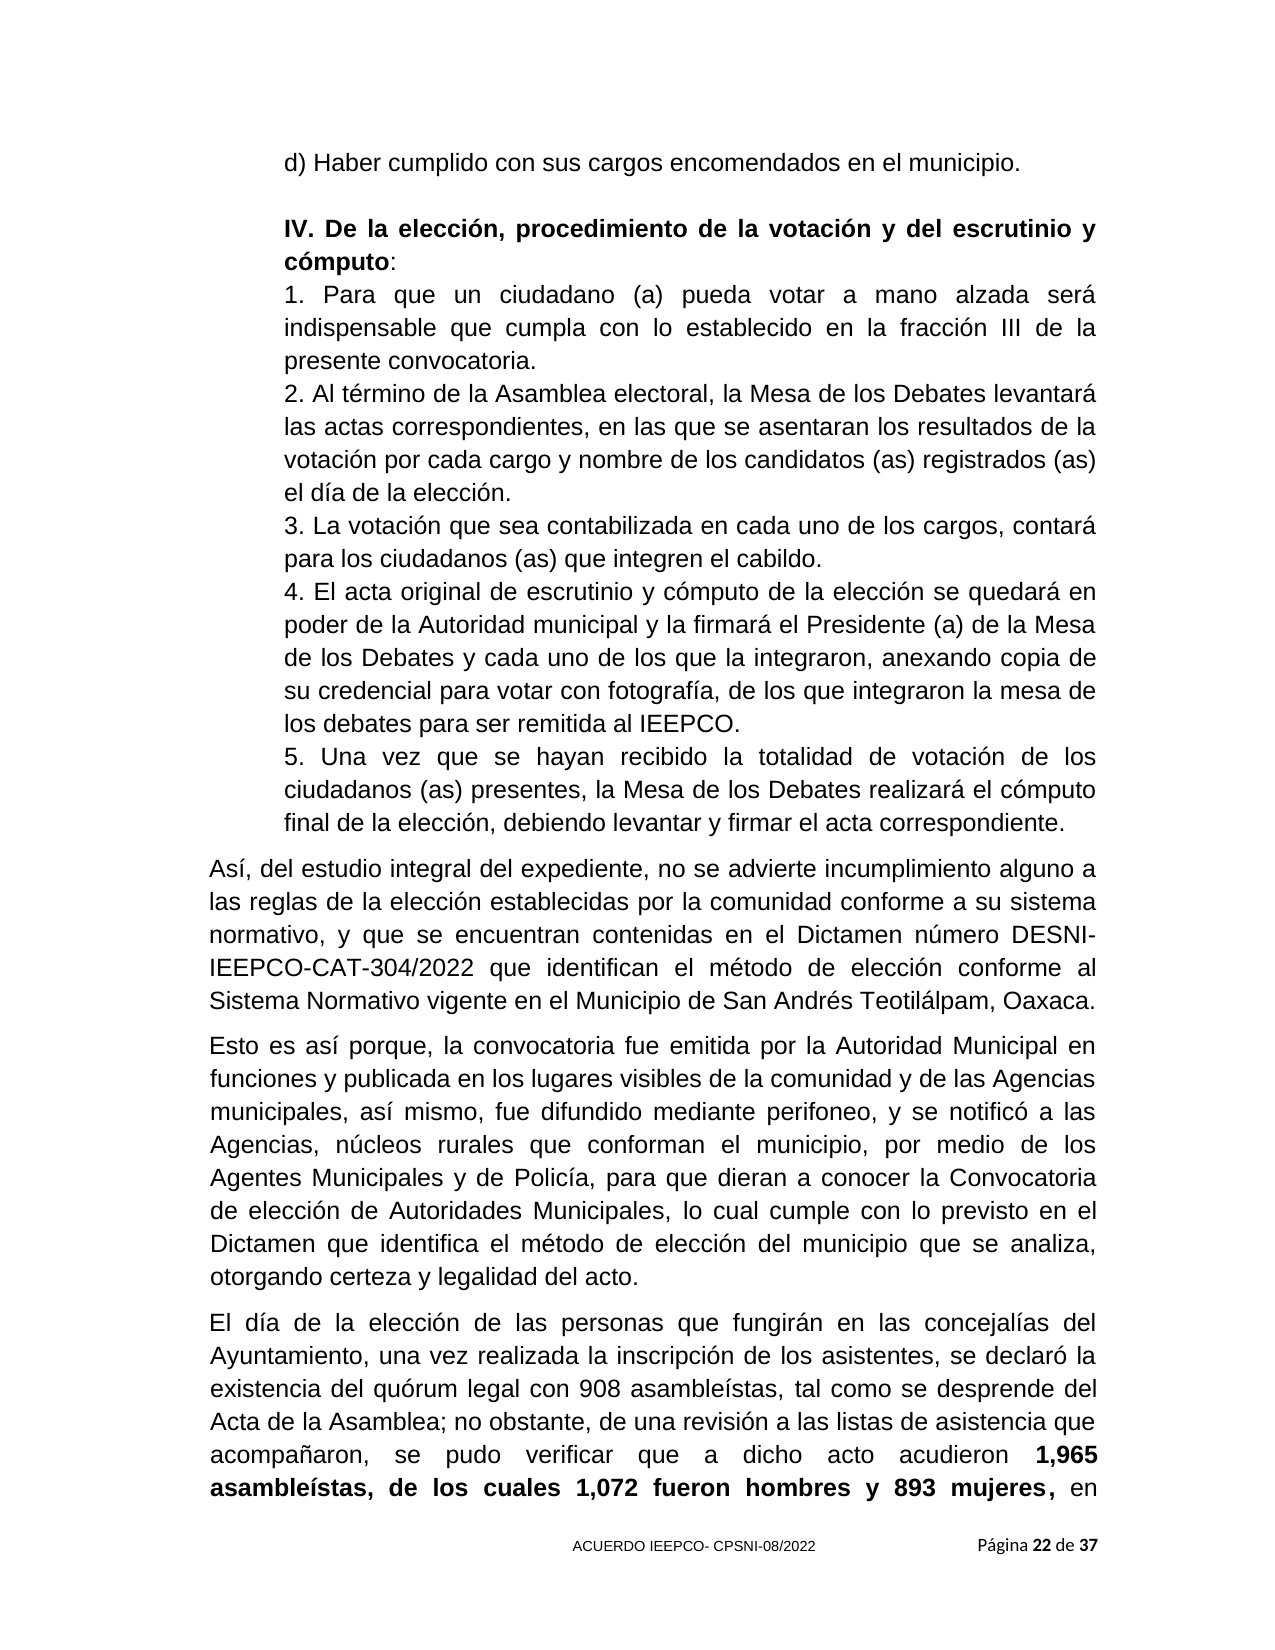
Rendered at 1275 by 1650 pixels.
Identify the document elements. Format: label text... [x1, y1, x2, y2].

list IV. De la elección, procedimiento de la votación y del escrutinio y cómputo: [284, 214, 1098, 276]
text Esto es así porque, la convocatoria fue emitida por la Autoridad Municipal en funciones y publicada en los lugares visibles de la comunidad y de las Agencias municipales, así mismo, fue difundido mediante perifoneo, y se notificó a las Agencias, núcleos rurales que conforman el municipio, por medio de los Agentes Municipales y de Policía, para que dieran a conocer la Convocatoria de elección de Autoridades Municipales, lo cual cumple con lo previsto en el Dictamen que identifica el método de elección del municipio que se analiza, otorgando certeza y legalidad del acto. [209, 1031, 1098, 1291]
list 2. Al término de la Asamblea electoral, la Mesa de los Debates levantará las actas correspondientes, en las que se asentaran los resultados de la votación por cada cargo y nombre de los candidatos (as) registrados (as) el día de la elección. [284, 379, 1098, 507]
list 4. El acta original de escrutinio y cómputo de la elección se quedará en poder de la Autoridad municipal y la firmará el Presidente (a) de la Mesa de los Debates y cada uno de los que la integraron, anexando copia de su credencial para votar con fotografía, de los que integraron la mesa de los debates para ser remitida al IEEPCO. [284, 577, 1098, 738]
list 3. La votación que sea contabilizada en cada uno de los cargos, contará para los ciudadanos (as) que integren el cabildo. [284, 511, 1098, 573]
text Así, del estudio integral del expediente, no se advierte incumplimiento alguno a las reglas de la elección establecidas por la comunidad conforme a su sistema normativo, y que se encuentran contenidas en el Dictamen número DESNI-IEEPCO-CAT-304/2022 que identifican el método de elección conforme al Sistema Normativo vigente en el Municipio de San Andrés Teotilálpam, Oaxaca. [209, 854, 1098, 1014]
list 5. Una vez que se hayan recibido la totalidad de votación de los ciudadanos (as) presentes, la Mesa de los Debates realizará el cómputo final de la elección, debiendo levantar y firmar el acta correspondiente. [284, 742, 1098, 837]
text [209, 1308, 1098, 1502]
list d) Haber cumplido con sus cargos encomendados en el municipio. [284, 148, 1098, 176]
list 1. Para que un ciudadano (a) pueda votar a mano alzada será indispensable que cumpla con lo establecido en la fracción III de la presente convocatoria. [284, 280, 1098, 374]
